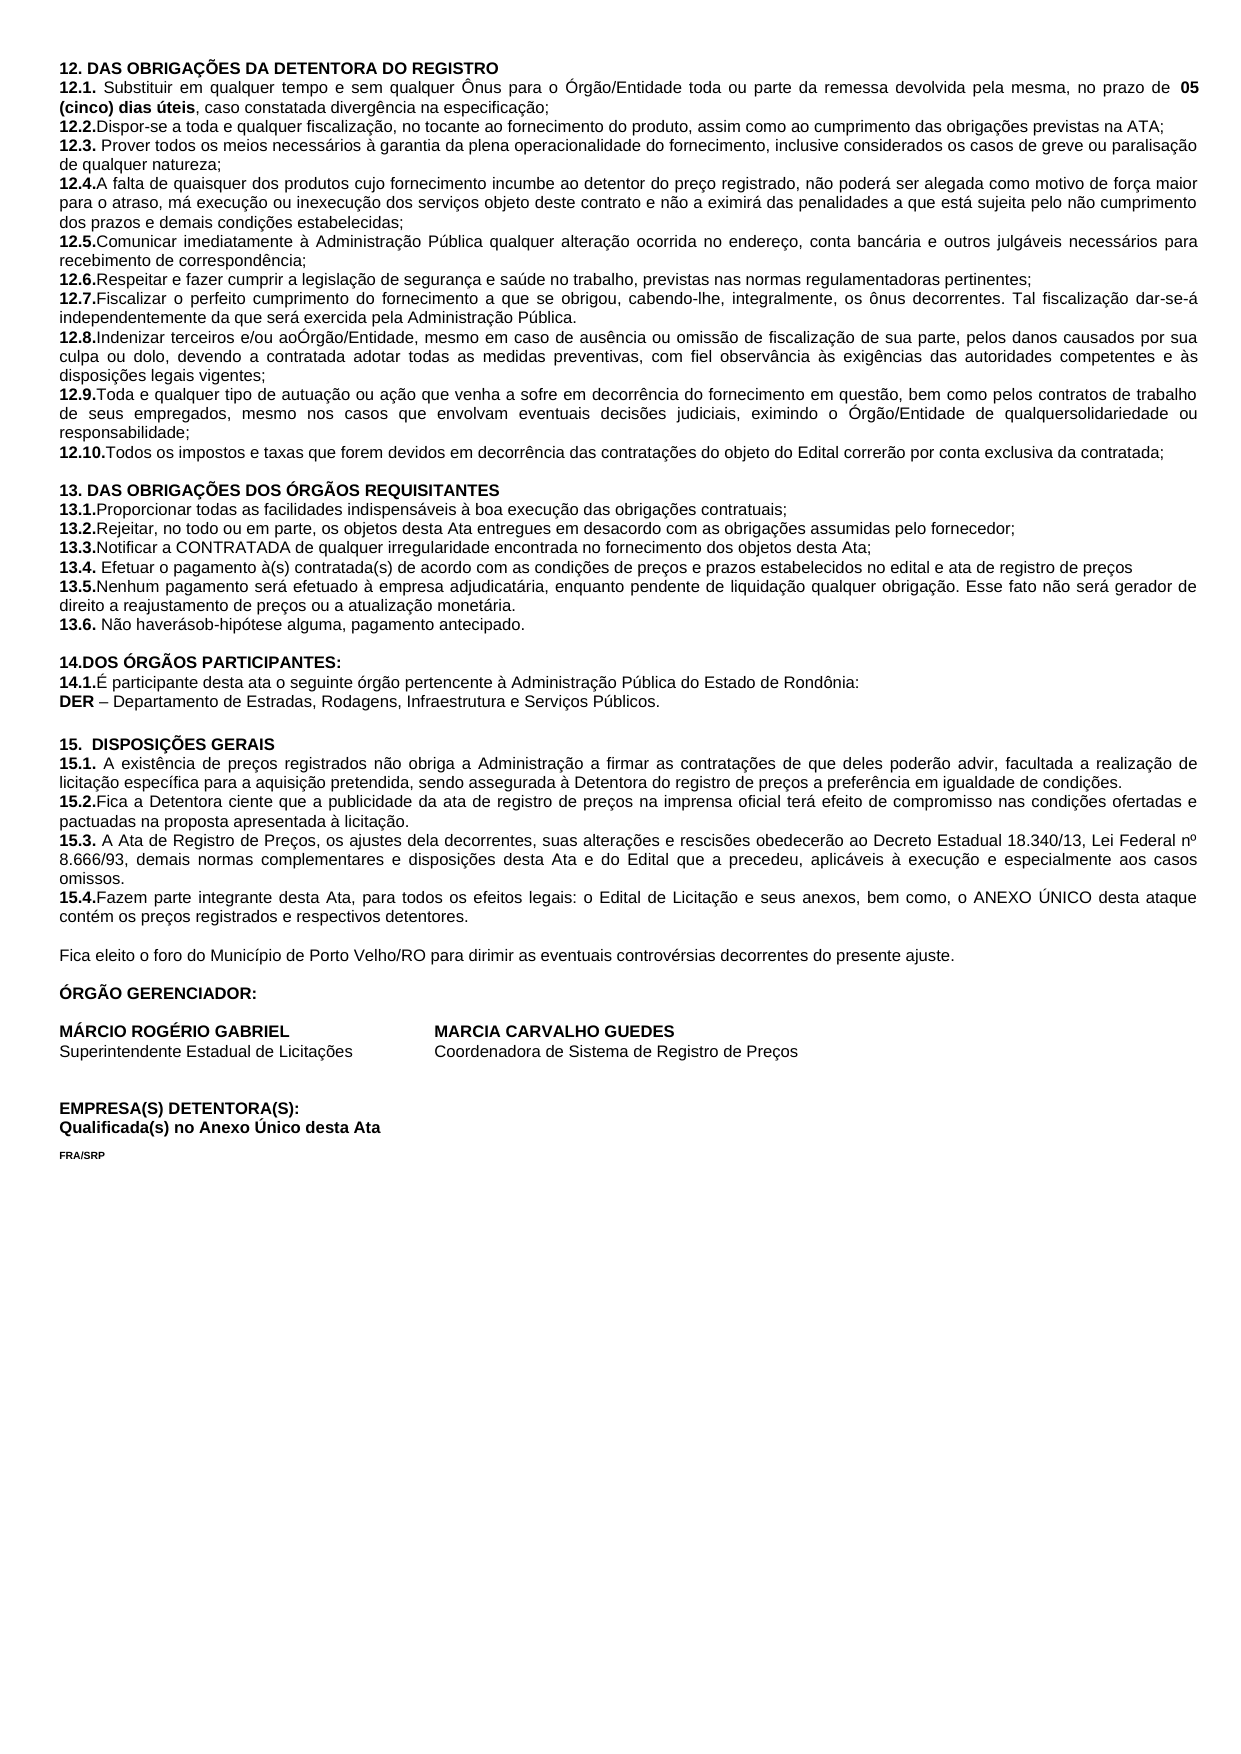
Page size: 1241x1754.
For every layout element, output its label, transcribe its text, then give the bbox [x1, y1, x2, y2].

text 15. DISPOSIÇÕES GERAIS [59, 735, 1199, 754]
text 13.6. Não haverásob-hipótese alguma, pagamento antecipado. [59, 615, 1199, 634]
text 13.4. Efetuar o pagamento à(s) contratada(s) de acordo com as condições de preços e prazos estabelecidos no edital e ata de registro de preços [59, 557, 1199, 577]
text 15.4.Fazem parte integrante desta Ata, para todos os efeitos legais: o Edital de Licitação e seus anexos, bem como, o ANEXO ÚNICO desta ataque contém os preços registrados e respectivos detentores. [59, 888, 1199, 926]
text 12.9.Toda e qualquer tipo de autuação ou ação que venha a sofre em decorrência do fornecimento em questão, bem como pelos contratos de trabalho de seus empregados, mesmo nos casos que envolvam eventuais decisões judiciais, eximindo o Órgão/Entidade de qualquersolidariedade ou responsabilidade; [59, 385, 1199, 442]
text 12.4.A falta de quaisquer dos produtos cujo fornecimento incumbe ao detentor do preço registrado, não poderá ser alegada como motivo de força maior para o atraso, má execução ou inexecução dos serviços objeto deste contrato e não a eximirá das penalidades a que está sujeita pelo não cumprimento dos prazos e demais condições estabelecidas; [59, 174, 1199, 232]
text 13.3.Notificar a CONTRATADA de qualquer irregularidade encontrada no fornecimento dos objetos desta Ata; [59, 538, 1199, 557]
text 12.10.Todos os impostos e taxas que forem devidos em decorrência das contratações do objeto do Edital correrão por conta exclusiva da contratada; [59, 442, 1199, 462]
text 15.1. A existência de preços registrados não obriga a Administração a firmar as contratações de que deles poderão advir, facultada a realização de licitação específica para a aquisição pretendida, sendo assegurada à Detentora do registro de preços a preferência em igualdade de condições. [59, 754, 1199, 792]
text 15.3. A Ata de Registro de Preços, os ajustes dela decorrentes, suas alterações e rescisões obedecerão ao Decreto Estadual 18.340/13, Lei Federal nº 8.666/93, demais normas complementares e disposições desta Ata e do Edital que a precedeu, aplicáveis à execução e especialmente aos casos omissos. [59, 831, 1199, 888]
text 12.7.Fiscalizar o perfeito cumprimento do fornecimento a que se obrigou, cabendo-lhe, integralmente, os ônus decorrentes. Tal fiscalização dar-se-á independentemente da que será exercida pela Administração Pública. [59, 289, 1199, 327]
text 15.2.Fica a Detentora ciente que a publicidade da ata de registro de preços na imprensa oficial terá efeito de compromisso nas condições ofertadas e pactuadas na proposta apresentada à licitação. [59, 792, 1199, 831]
text ÓRGÃO GERENCIADOR: [59, 984, 1194, 1003]
text 13.1.Proporcionar todas as facilidades indispensáveis à boa execução das obrigações contratuais; [59, 500, 1199, 519]
text Fica eleito o foro do Município de Porto Velho/RO para dirimir as eventuais controvérsias decorrentes do presente ajuste. [59, 946, 1199, 965]
text Superintendente Estadual de Licitações Coordenadora de Sistema de Registro de Preços [59, 1041, 1194, 1061]
text 14.DOS ÓRGÃOS PARTICIPANTES: [59, 653, 1194, 672]
text EMPRESA(S) DETENTORA(S): [59, 1099, 1194, 1118]
text Qualificada(s) no Anexo Único desta Ata [59, 1118, 1194, 1137]
text 13. DAS OBRIGAÇÕES DOS ÓRGÃOS REQUISITANTES [59, 481, 1199, 500]
text MÁRCIO ROGÉRIO GABRIEL MARCIA CARVALHO GUEDES [59, 1022, 1194, 1041]
text 13.5.Nenhum pagamento será efetuado à empresa adjudicatária, enquanto pendente de liquidação qualquer obrigação. Esse fato não será gerador de direito a reajustamento de preços ou a atualização monetária. [59, 577, 1199, 615]
text 12.6.Respeitar e fazer cumprir a legislação de segurança e saúde no trabalho, previstas nas normas regulamentadoras pertinentes; [59, 270, 1199, 289]
text 12.2.Dispor-se a toda e qualquer fiscalização, no tocante ao fornecimento do produto, assim como ao cumprimento das obrigações previstas na ATA; [59, 117, 1199, 136]
text 12.1. Substituir em qualquer tempo e sem qualquer Ônus para o Órgão/Entidade toda ou parte da remessa devolvida pela mesma, no prazo de 05 (cinco) dias úteis, caso constatada divergência na especificação; [59, 78, 1199, 117]
text 12.3. Prover todos os meios necessários à garantia da plena operacionalidade do fornecimento, inclusive considerados os casos de greve ou paralisação de qualquer natureza; [59, 136, 1199, 174]
text 12.5.Comunicar imediatamente à Administração Pública qualquer alteração ocorrida no endereço, conta bancária e outros julgáveis necessários para recebimento de correspondência; [59, 232, 1199, 270]
text 12. DAS OBRIGAÇÕES DA DETENTORA DO REGISTRO [59, 59, 1199, 78]
text DER – Departamento de Estradas, Rodagens, Infraestrutura e Serviços Públicos. [59, 692, 1193, 711]
text 13.2.Rejeitar, no todo ou em parte, os objetos desta Ata entregues em desacordo com as obrigações assumidas pelo fornecedor; [59, 519, 1199, 538]
text 14.1.É participante desta ata o seguinte órgão pertencente à Administração Pública do Estado de Rondônia: [59, 672, 1194, 692]
text 12.8.Indenizar terceiros e/ou aoÓrgão/Entidade, mesmo em caso de ausência ou omissão de fiscalização de sua parte, pelos danos causados por sua culpa ou dolo, devendo a contratada adotar todas as medidas preventivas, com fiel observância às exigências das autoridades competentes e às disposições legais vigentes; [59, 327, 1199, 385]
